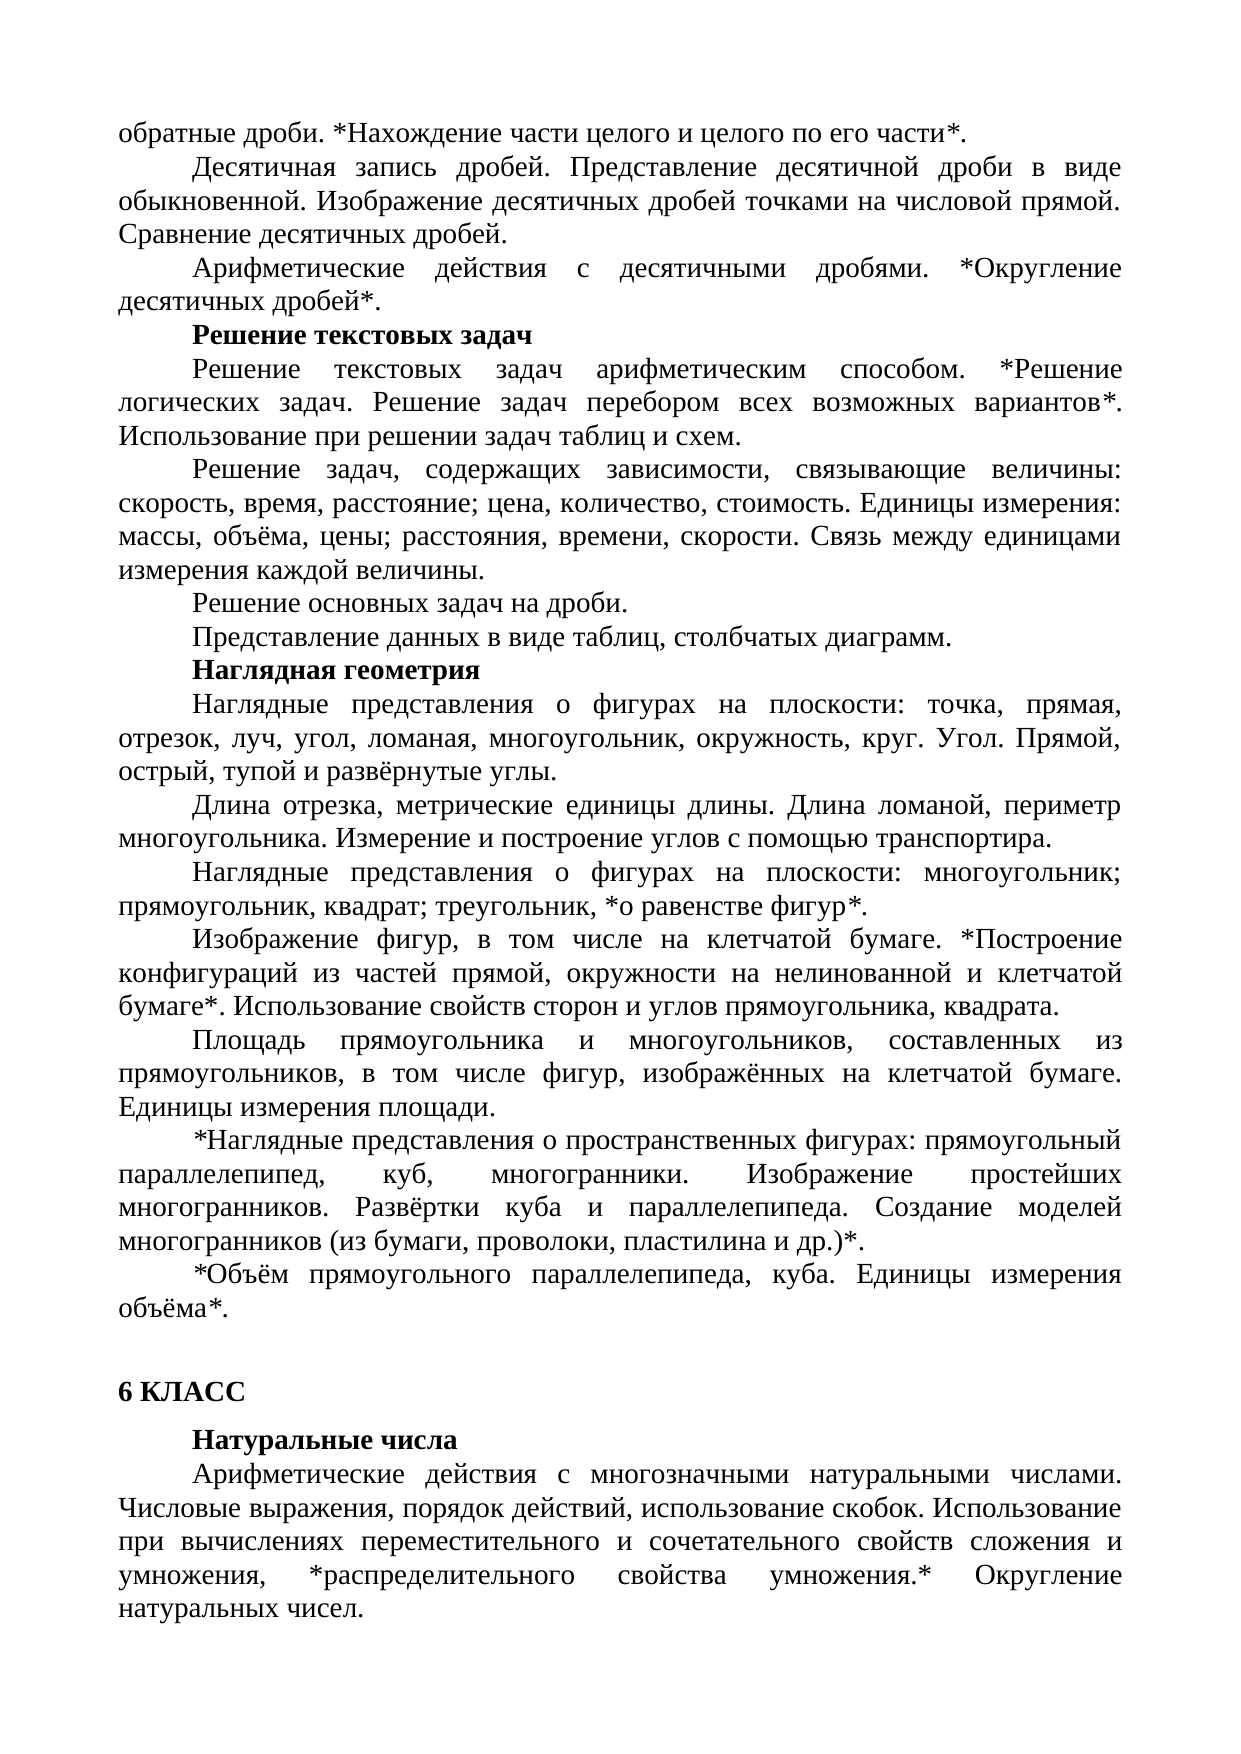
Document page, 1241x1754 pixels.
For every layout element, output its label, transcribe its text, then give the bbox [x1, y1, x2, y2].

subtitle Наглядная геометрия [192, 653, 1165, 686]
text *Наглядные представления о пространственных фигурах: прямоугольный параллелепипед, куб, многогранники. Изображение простейших многогранников. Развёртки куба и параллелепипеда. Создание моделей многогранников (из бумаги, проволоки, пластилина и др.)*. [118, 1122, 1122, 1257]
text Десятичная запись дробей. Представление десятичной дроби в виде обыкновенной. Изображение десятичных дробей точками на числовой прямой. Сравнение десятичных дробей. [118, 149, 1122, 250]
subtitle Решение текстовых задач [192, 318, 1165, 351]
text Длина отрезка, метрические единицы длины. Длина ломаной, периметр многоугольника. Измерение и построение углов с помощью транспортира. [118, 787, 1122, 854]
subtitle КЛАСС [118, 1374, 1165, 1408]
text Представление данных в виде таблиц, столбчатых диаграмм. [192, 619, 1165, 653]
text Площадь прямоугольника и многоугольников, составленных из прямоугольников, в том числе фигур, изображённых на клетчатой бумаге. Единицы измерения площади. [118, 1022, 1123, 1122]
text обратные дроби. *Нахождение части целого и целого по его части*. [118, 116, 1165, 149]
text Натуральные числа [192, 1423, 1165, 1456]
text Решение текстовых задач арифметическим способом. *Решение логических задач. Решение задач перебором всех возможных вариантов*. Использование при решении задач таблиц и схем. [118, 351, 1123, 451]
text Наглядные представления о фигурах на плоскости: точка, прямая, отрезок, луч, угол, ломаная, многоугольник, окружность, круг. Угол. Прямой, острый, тупой и развёрнутые углы. [118, 686, 1122, 787]
text Решение задач, содержащих зависимости, связывающие величины: скорость, время, расстояние; цена, количество, стоимость. Единицы измерения: массы, объёма, цены; расстояния, времени, скорости. Связь между единицами измерения каждой величины. [118, 451, 1122, 586]
text Решение основных задач на дроби. [192, 586, 1165, 619]
text *Объём прямоугольного параллелепипеда, куба. Единицы измерения объёма*. [118, 1257, 1122, 1324]
text Арифметические действия с многозначными натуральными числами. Числовые выражения, порядок действий, использование скобок. Использование при вычислениях переместительного и сочетательного свойств сложения и умножения, *распределительного свойства умножения.* Округление натуральных чисел. [118, 1456, 1122, 1624]
text Изображение фигур, в том числе на клетчатой бумаге. *Построение конфигураций из частей прямой, окружности на нелинованной и клетчатой бумаге*. Использование свойств сторон и углов прямоугольника, квадрата. [118, 921, 1122, 1022]
text Арифметические действия с десятичными дробями. *Округление десятичных дробей*. [118, 250, 1122, 317]
text Наглядные представления о фигурах на плоскости: многоугольник; прямоугольник, квадрат; треугольник, *о равенстве фигур*. [118, 854, 1121, 921]
